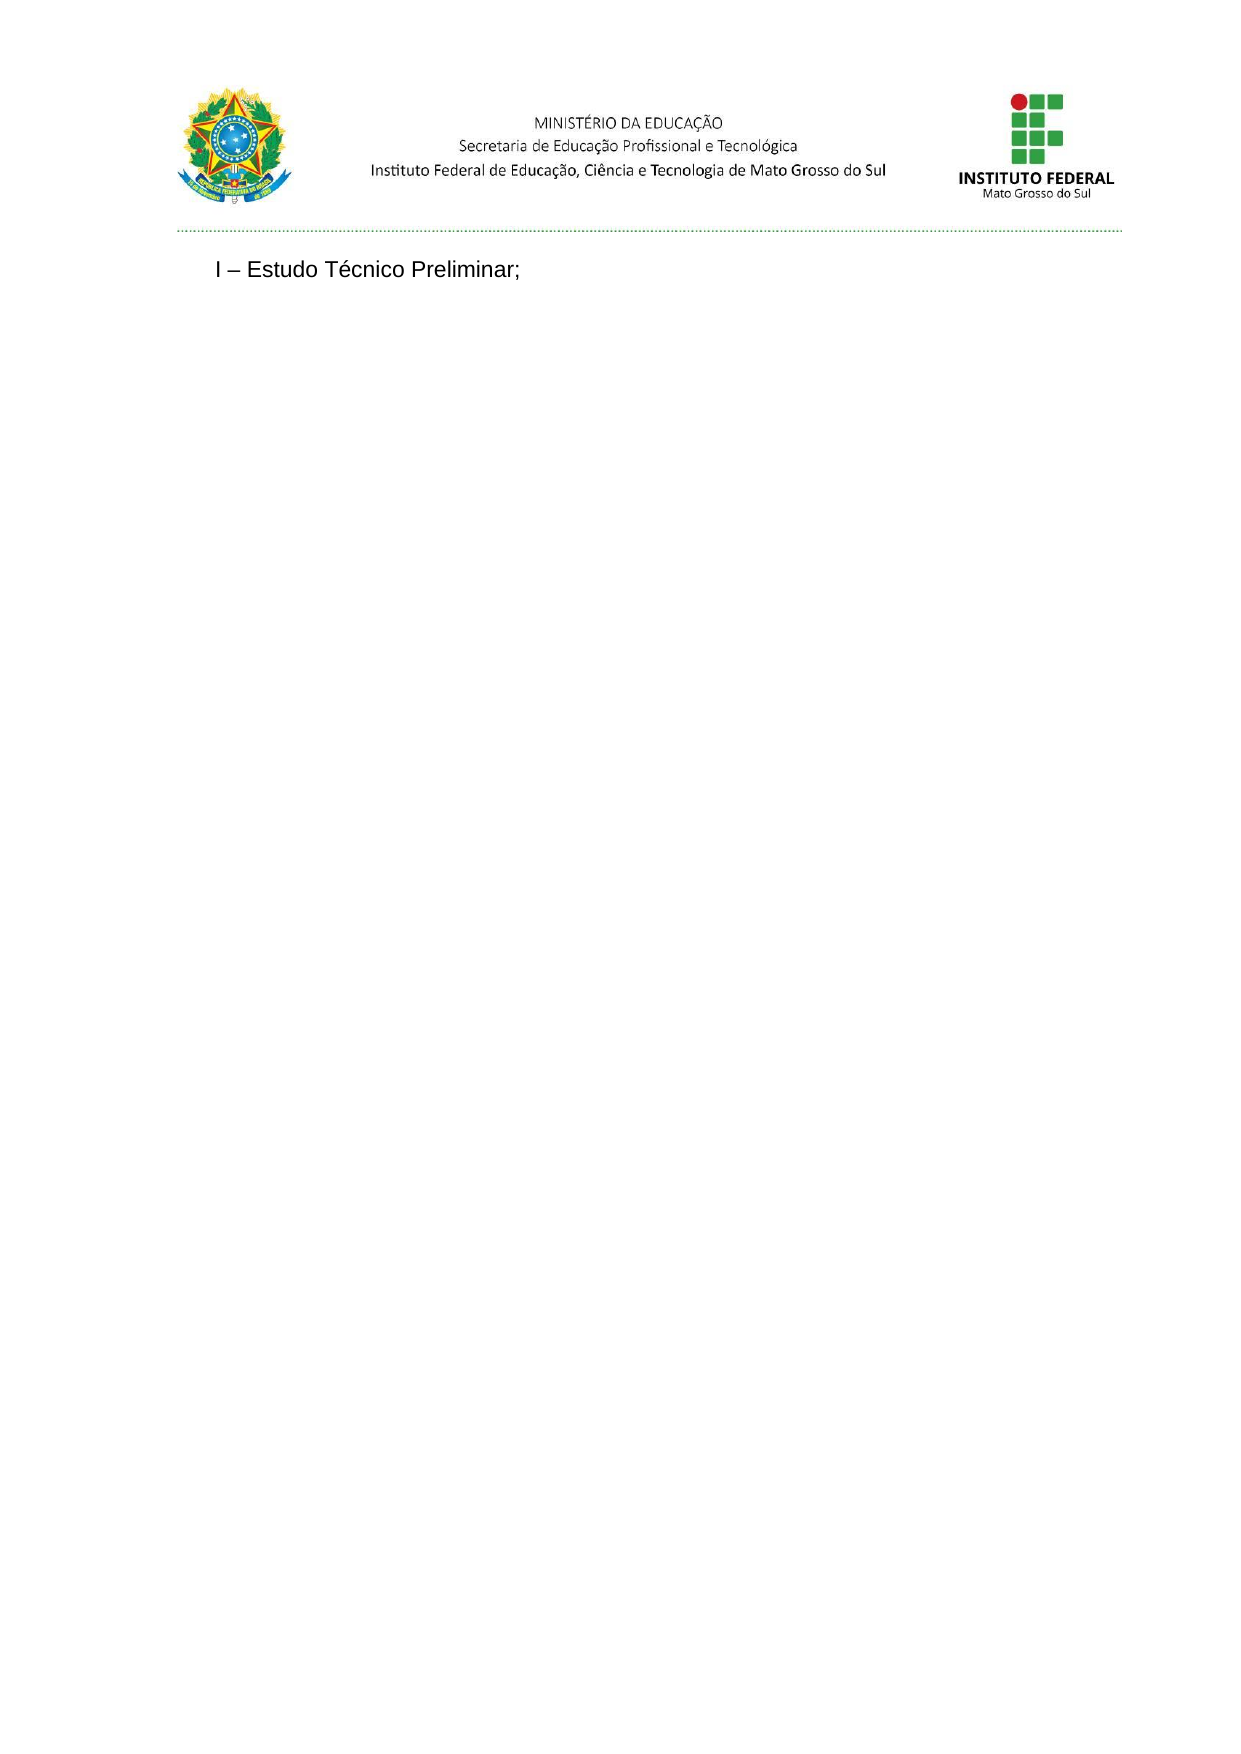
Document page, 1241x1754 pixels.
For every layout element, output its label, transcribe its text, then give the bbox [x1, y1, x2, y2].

text I – Estudo Técnico Preliminar; [215, 256, 1122, 282]
picture [177, 73, 1122, 232]
